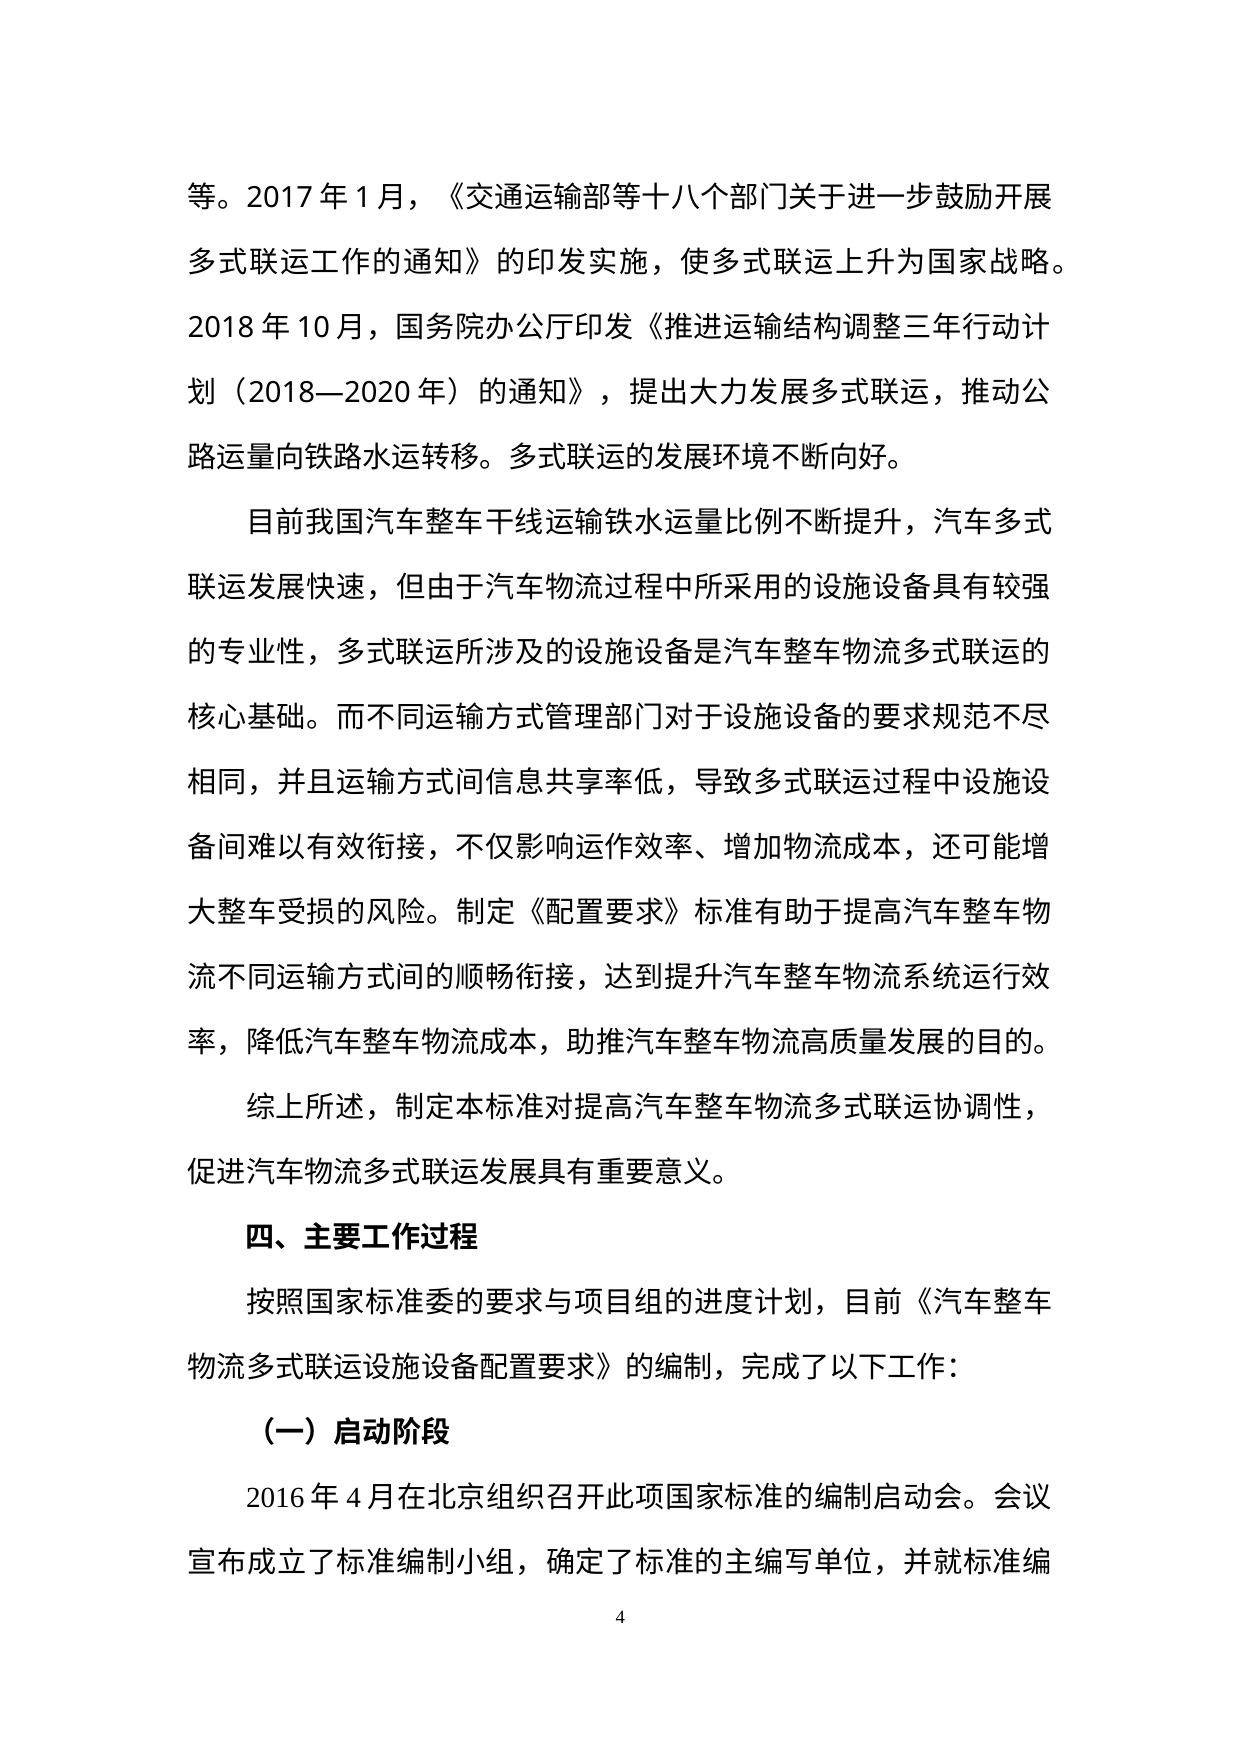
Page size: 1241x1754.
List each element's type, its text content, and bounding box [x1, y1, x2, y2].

text 综上所述，制定本标准对提高汽车整车物流多式联运协调性，促进汽车物流多式联运发展具有重要意义。 [187, 1072, 1053, 1202]
text 按照国家标准委的要求与项目组的进度计划，目前《汽车整车物流多式联运设施设备配置要求》的编制，完成了以下工作： [187, 1267, 1053, 1397]
text 四、主要工作过程 [187, 1202, 1053, 1267]
text 目前我国汽车整车干线运输铁水运量比例不断提升，汽车多式联运发展快速，但由于汽车物流过程中所采用的设施设备具有较强的专业性，多式联运所涉及的设施设备是汽车整车物流多式联运的核心基础。而不同运输方式管理部门对于设施设备的要求规范不尽相同，并且运输方式间信息共享率低，导致多式联运过程中设施设备间难以有效衔接，不仅影响运作效率、增加物流成本，还可能增大整车受损的风险。制定《配置要求》标准有助于提高汽车整车物流不同运输方式间的顺畅衔接，达到提升汽车整车物流系统运行效率，降低汽车整车物流成本，助推汽车整车物流高质量发展的目的。 [187, 487, 1053, 1072]
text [187, 1462, 1053, 1592]
text （一）启动阶段 [187, 1397, 1053, 1462]
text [187, 162, 1053, 487]
